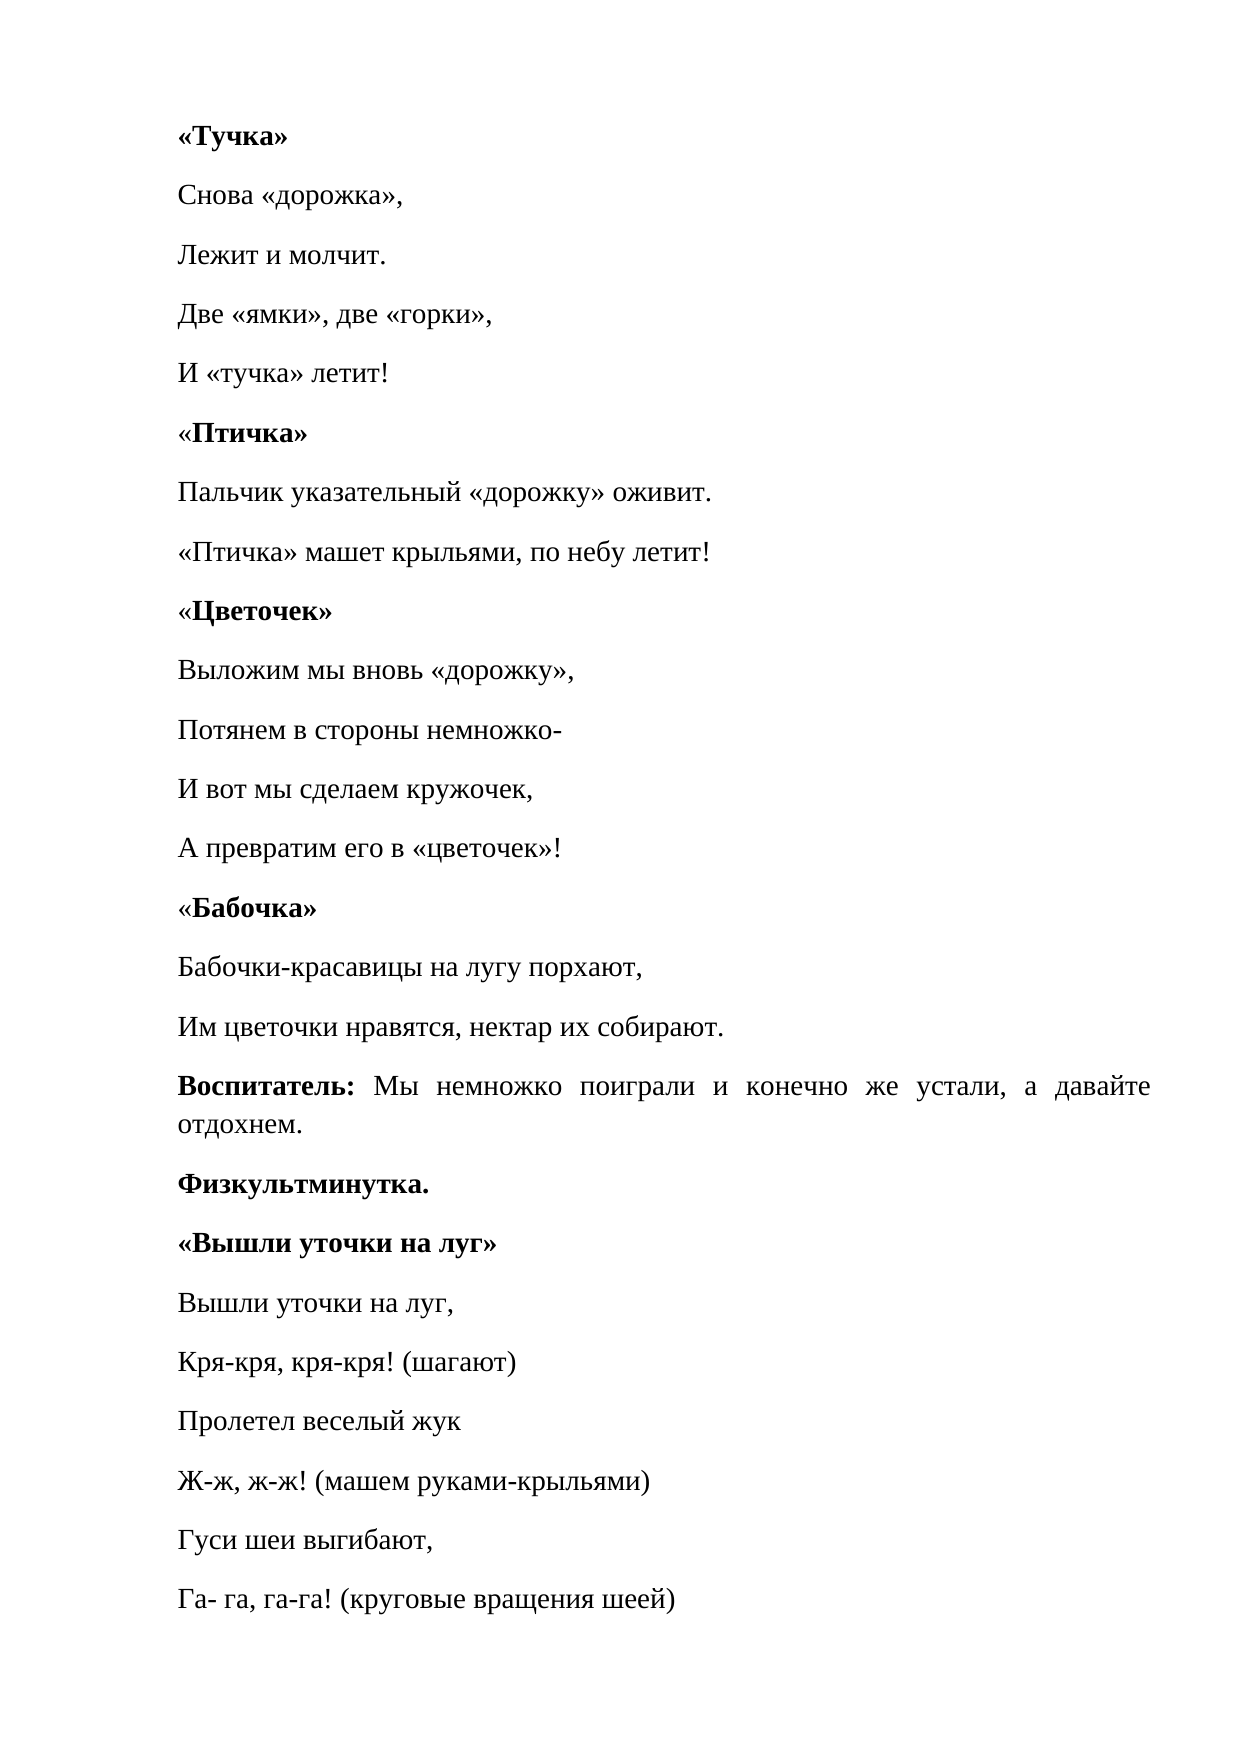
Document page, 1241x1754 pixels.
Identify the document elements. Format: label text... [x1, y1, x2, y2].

text И «тучка» летит! [177, 356, 1152, 389]
text Ж-ж, ж-ж! (машем руками-крыльями) [177, 1463, 1152, 1496]
text Выложим мы вновь «дорожку», [177, 652, 1152, 686]
text Бабочки-красавицы на лугу порхают, [177, 949, 1152, 983]
text Потянем в стороны немножко- [177, 712, 1152, 745]
text «Вышли уточки на луг» [177, 1225, 1152, 1259]
text Га- га, га-га! (круговые вращения шеей) [177, 1582, 1152, 1615]
text «Цветочек» [177, 593, 1152, 627]
text Лежит и молчит. [177, 237, 1152, 270]
text Им цветочки нравятся, нектар их собирают. [177, 1009, 1152, 1042]
text Кря-кря, кря-кря! (шагают) [177, 1344, 1152, 1378]
text Вышли уточки на луг, [177, 1285, 1152, 1318]
text «Тучка» [177, 118, 1152, 152]
text И вот мы сделаем кружочек, [177, 771, 1152, 805]
text «Бабочка» [177, 890, 1152, 923]
text «Птичка» машет крыльями, по небу летит! [177, 534, 1152, 567]
text Снова «дорожка», [177, 177, 1152, 211]
text А превратим его в «цветочек»! [177, 831, 1152, 864]
text Физкультминутка. [177, 1166, 1152, 1199]
text Две «ямки», две «горки», [177, 296, 1152, 330]
text Воспитатель: Мы немножко поиграли и конечно же устали, а давайте отдохнем. [177, 1068, 1152, 1140]
text Пролетел веселый жук [177, 1403, 1152, 1437]
text Гуси шеи выгибают, [177, 1522, 1152, 1556]
text «Птичка» [177, 415, 1152, 448]
text Пальчик указательный «дорожку» оживит. [177, 474, 1152, 508]
